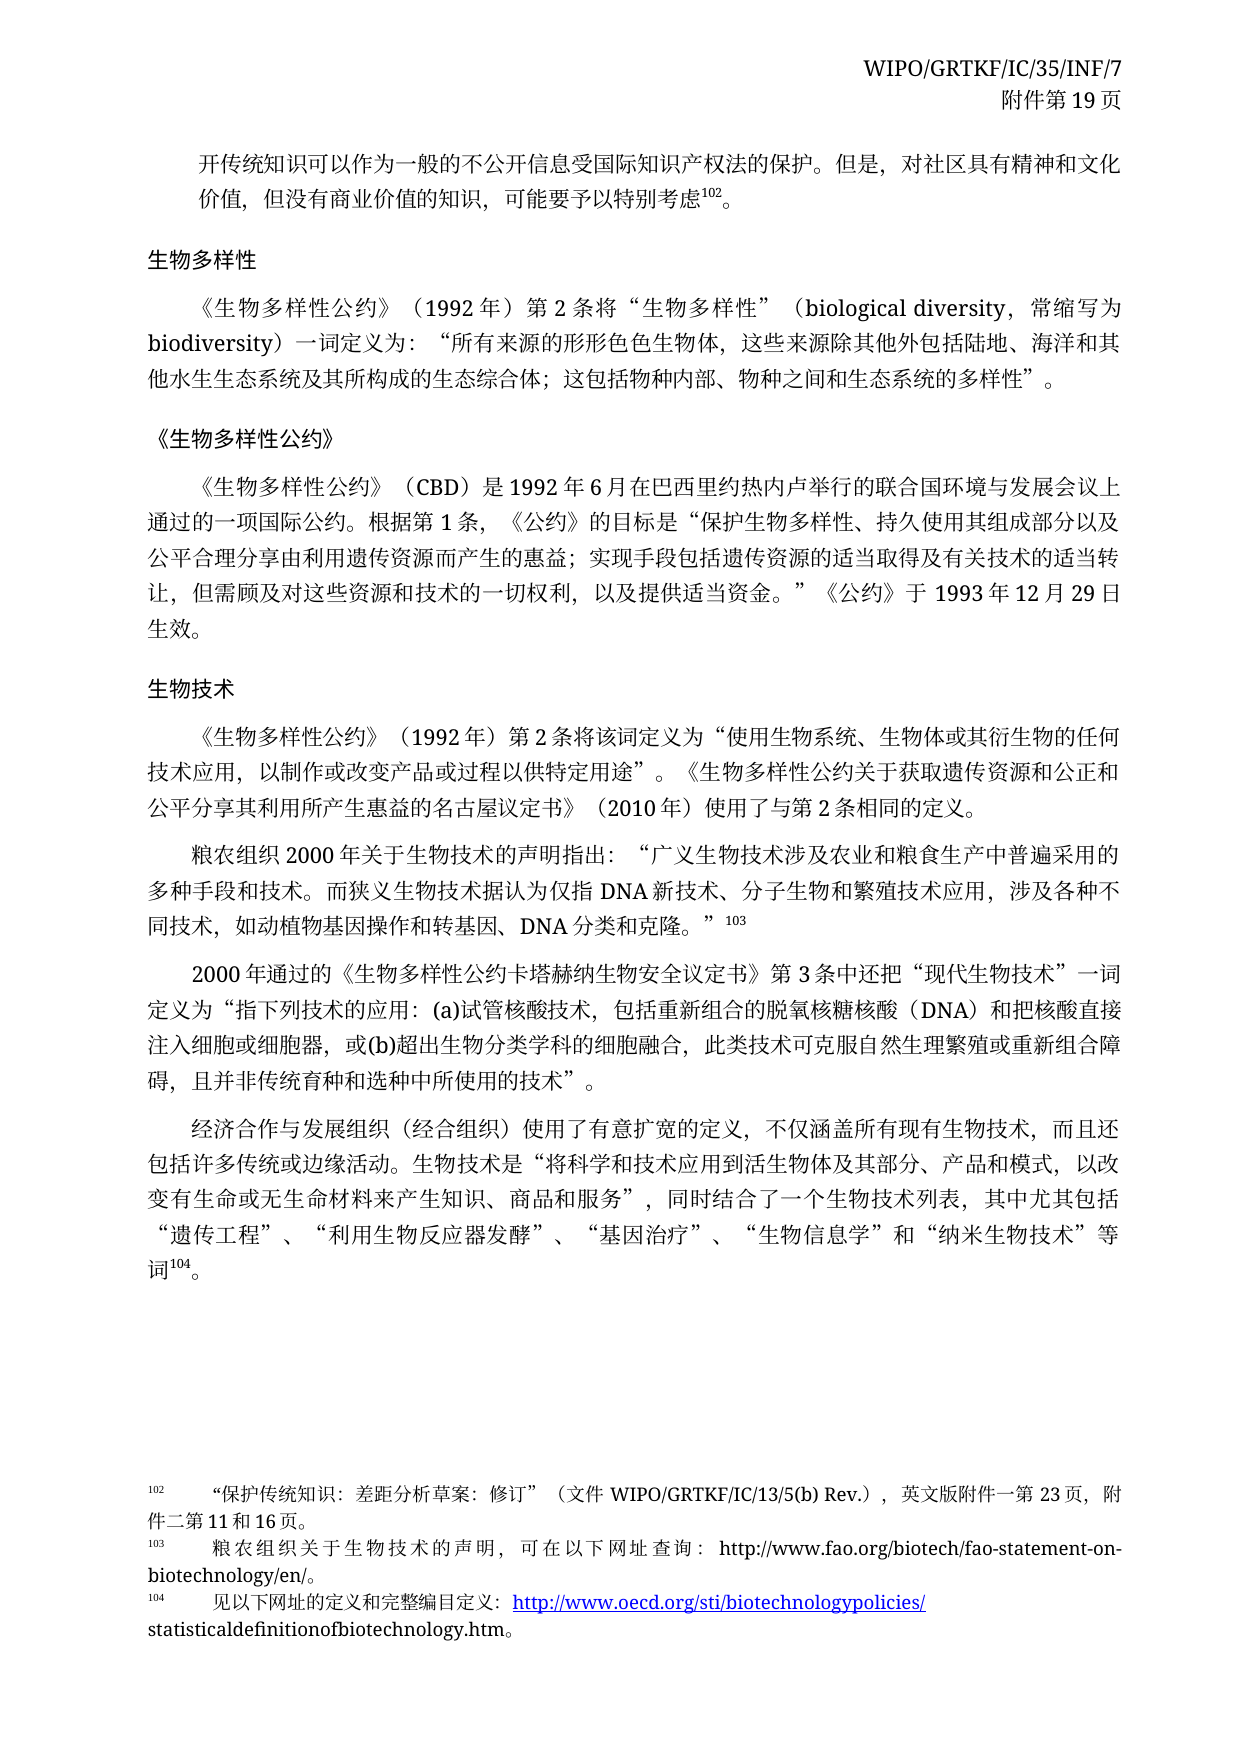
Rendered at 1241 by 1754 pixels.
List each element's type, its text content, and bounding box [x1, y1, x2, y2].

text 《生物多样性公约》（1992年）第2条将“生物多样性”（biological diversity，常缩写为biodiversity）一词定义为：“所有来源的形形色色生物体，这些来源除其他外包括陆地、海洋和其他水生生态系统及其所构成的生态综合体；这包括物种内部、物种之间和生态系统的多样性”。 [148, 287, 1122, 393]
text 《生物多样性公约》 [148, 418, 1122, 454]
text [198, 143, 1122, 214]
text 生物多样性 [148, 239, 1122, 274]
text 粮农组织2000年关于生物技术的声明指出：“广义生物技术涉及农业和粮食生产中普遍采用的多种手段和技术。而狭义生物技术据认为仅指DNA新技术、分子生物和繁殖技术应用，涉及各种不同技术，如动植物基因操作和转基因、DNA分类和克隆。” [148, 835, 1122, 941]
text 《生物多样性公约》（1992年）第2条将该词定义为“使用生物系统、生物体或其衍生物的任何技术应用，以制作或改变产品或过程以供特定用途”。《生物多样性公约关于获取遗传资源和公正和公平分享其利用所产生惠益的名古屋议定书》（2010年）使用了与第2条相同的定义。 [148, 716, 1122, 822]
text 经济合作与发展组织（经合组织）使用了有意扩宽的定义，不仅涵盖所有现有生物技术，而且还包括许多传统或边缘活动。生物技术是“将科学和技术应用到活生物体及其部分、产品和模式，以改变有生命或无生命材料来产生知识、商品和服务”，同时结合了一个生物技术列表，其中尤其包括“遗传工程”、“利用生物反应器发酵”、“基因治疗”、“生物信息学”和“纳米生物技术”等词‍。 [148, 1108, 1122, 1285]
text 《生物多样性公约》（CBD）是1992年6月在巴西里约热内卢举行的联合国环境与发展会议上通过的一项国际公约。根据第1条，《公约》的目标是“保护生物多样性、持久使用其组成部分以及公平合理分享由利用遗传资源而产生的惠益；实现手段包括遗传资源的适当取得及有关技术的适当转让，但需顾及对这些资源和技术的一切权利，以及提供适当资金。”《公约》于1993年12月29日生效。 [148, 466, 1122, 643]
text 生物技术 [148, 668, 1122, 704]
text 2000年通过的《生物多样性公约卡塔赫纳生物安全议定书》第3条中还把“现代生物技术”一词定义为“指下列技术的应用：(a)试管核酸技术，包括重新组合的脱氧核糖核酸（DNA）和把核酸直接注入细胞或细胞器，或(b)超出生物分类学科的细胞融合，此类技术可克服自然生理繁殖或重新组合障碍，且并非传统育种和选种中所使用的技术”。 [148, 954, 1122, 1095]
